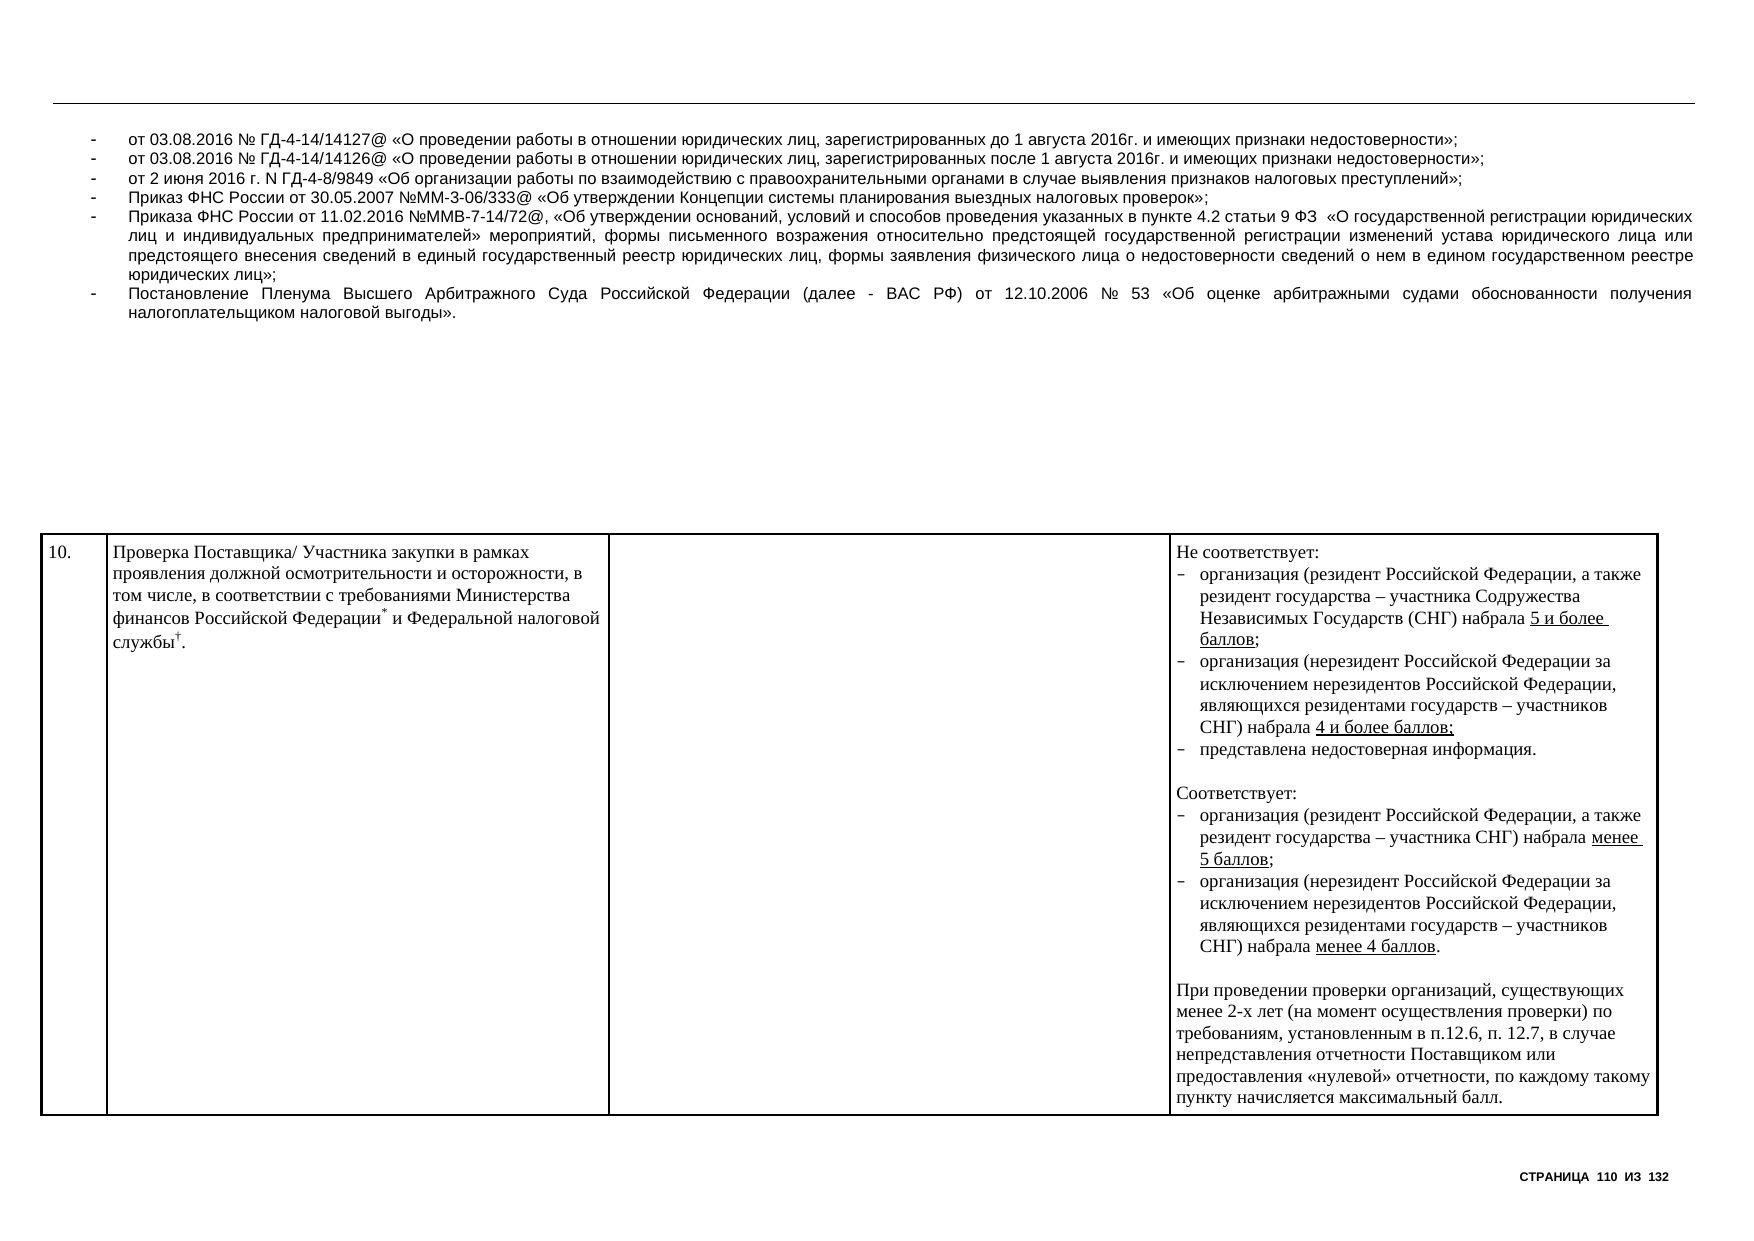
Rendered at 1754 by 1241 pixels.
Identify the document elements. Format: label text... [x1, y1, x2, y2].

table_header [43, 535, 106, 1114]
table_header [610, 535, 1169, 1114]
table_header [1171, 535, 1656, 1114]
list от 2 июня 2016 г. N ГД-4-8/9849 «Об организации работы по взаимодействию с правоохранительными органами в случае выявления признаков налоговых преступлений»; [91, 168, 1695, 188]
list Приказ ФНС России от 30.05.2007 №ММ-3-06/333@ «Об утверждении Концепции системы планирования выездных налоговых проверок»; [91, 188, 1695, 207]
list от 03.08.2016 № ГД-4-14/14126@ «О проведении работы в отношении юридических лиц, зарегистрированных после 1 августа 2016г. и имеющих признаки недостоверности»; [91, 149, 1695, 168]
list Приказа ФНС России от 11.02.2016 №ММВ-7-14/72@, «Об утверждении оснований, условий и способов проведения указанных в пункте 4.2 статьи 9 ФЗ «О государственной регистрации юридических лиц и индивидуальных предпринимателей» мероприятий, формы письменного возражения относительно предстоящей государственной регистрации изменений устава юридического лица или предстоящего внесения сведений в единый государственный реестр юридических лиц, формы заявления физического лица о недостоверности сведений о нем в едином государственном реестре юридических лиц»; [91, 207, 1695, 284]
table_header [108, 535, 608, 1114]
list от 03.08.2016 № ГД-4-14/14127@ «О проведении работы в отношении юридических лиц, зарегистрированных до 1 августа 2016г. и имеющих признаки недостоверности»; [91, 130, 1695, 149]
list Постановление Пленума Высшего Арбитражного Суда Российской Федерации (далее - ВАС РФ) от 12.10.2006 № 53 «Об оценке арбитражными судами обоснованности получения налогоплательщиком налоговой выгоды». [91, 284, 1695, 322]
